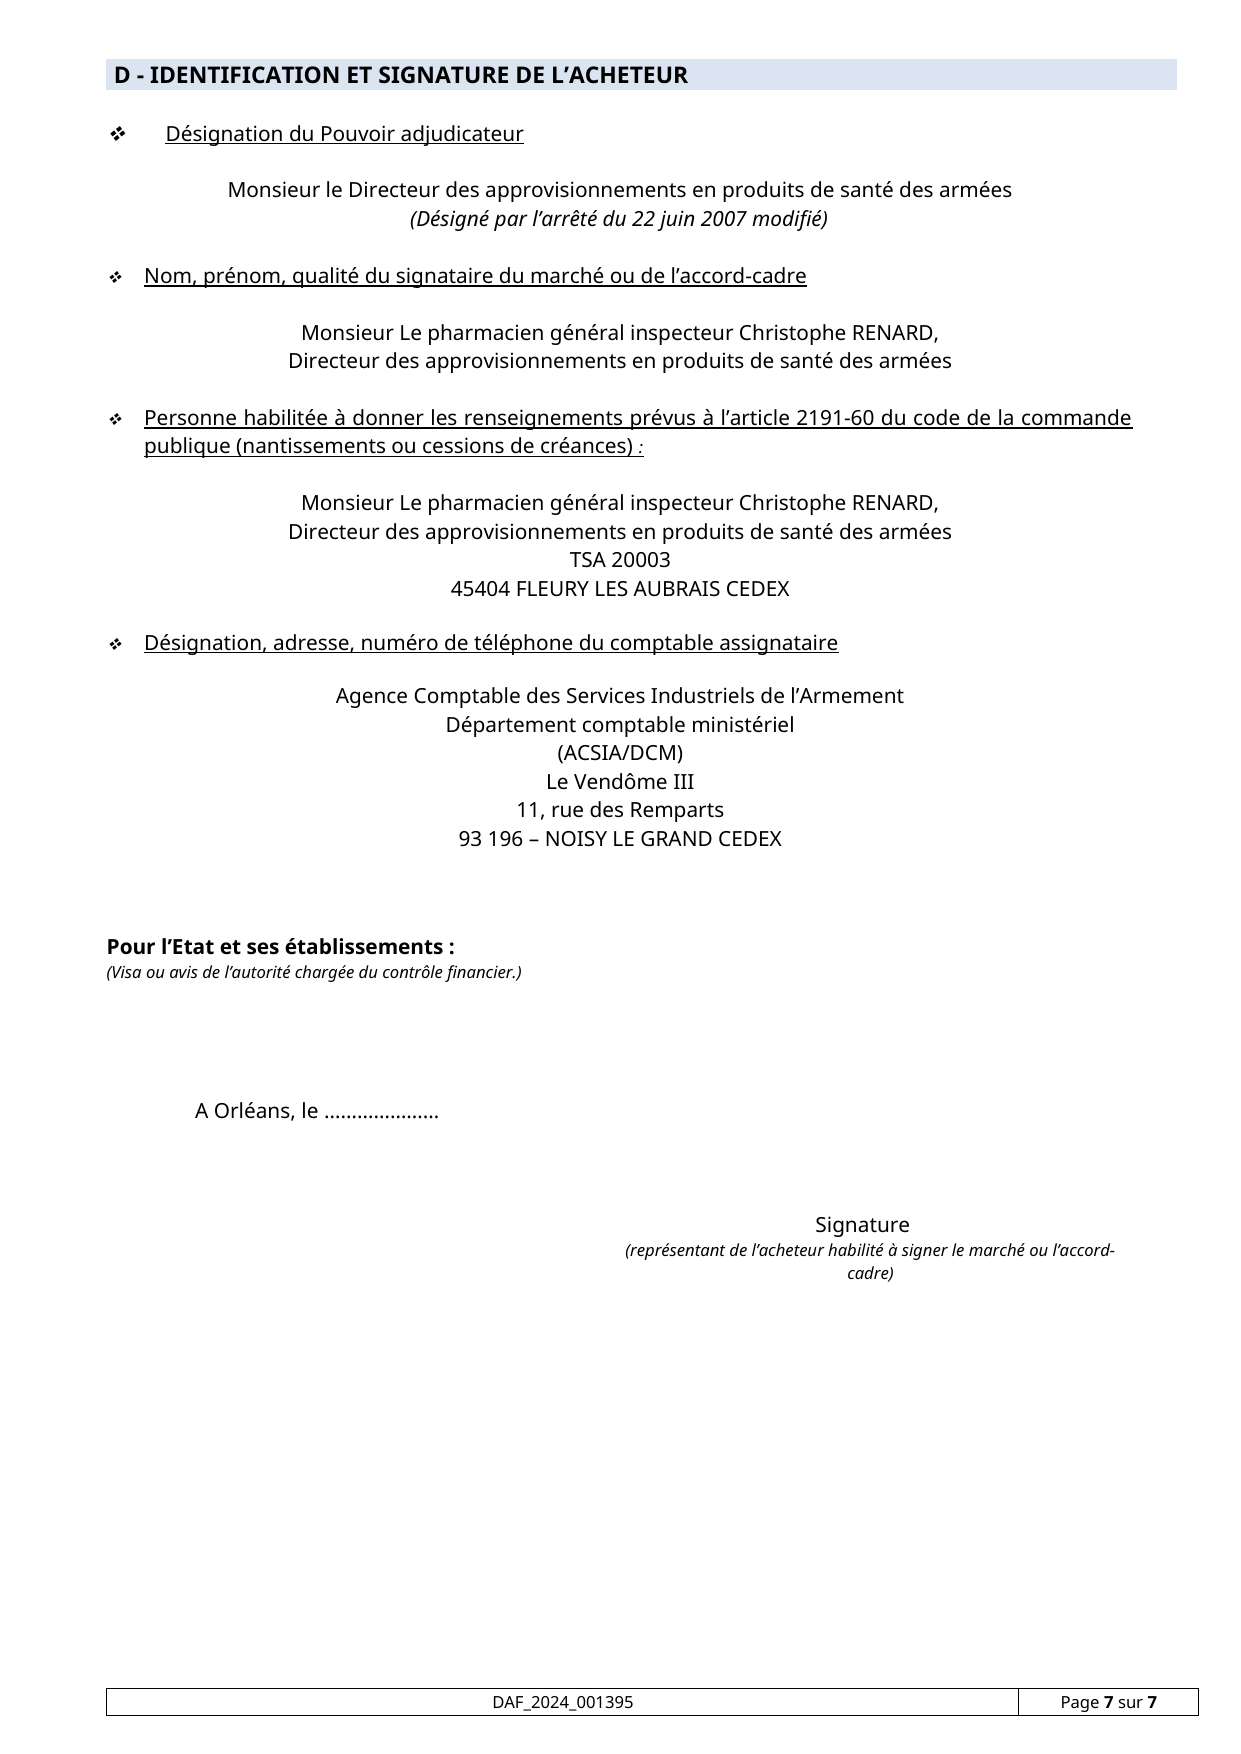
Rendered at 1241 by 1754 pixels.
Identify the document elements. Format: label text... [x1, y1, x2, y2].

text (Visa ou avis de l’autorité chargée du contrôle financier.) [106, 960, 1134, 983]
text Directeur des approvisionnements en produits de santé des armées [106, 517, 1134, 545]
text Agence Comptable des Services Industriels de l’Armement [106, 682, 1134, 710]
table_header D - Identification et signature de l’acheteur [106, 59, 1177, 90]
text A Orléans, le ………………… [106, 1097, 1134, 1125]
subtitle Désignation du Pouvoir adjudicateur [106, 119, 1134, 147]
text Département comptable ministériel [106, 710, 1134, 738]
text Monsieur Le pharmacien général inspecteur Christophe RENARD, [106, 318, 1134, 346]
text Signature [815, 1210, 1134, 1239]
subtitle (Désigné par l’arrêté du 22 juin 2007 modifié) [106, 204, 1134, 232]
text 93 196 – NOISY LE GRAND CEDEX [106, 824, 1134, 852]
text (ACSIA/DCM) [106, 738, 1134, 767]
list Nom, prénom, qualité du signataire du marché ou de l’accord-cadre [106, 261, 1134, 289]
list Personne habilitée à donner les renseignements prévus à l’article 2191-60 du code de la commande publique (nantissements ou cessions de créances) : [106, 403, 1134, 460]
text TSA 20003 [106, 545, 1134, 574]
text Pour l’Etat et ses établissements : [106, 932, 1134, 960]
text 45404 FLEURY LES AUBRAIS CEDEX [106, 574, 1134, 602]
subtitle Monsieur le Directeur des approvisionnements en produits de santé des armées [106, 176, 1134, 204]
text 11, rue des Remparts [106, 795, 1134, 824]
text Monsieur Le pharmacien général inspecteur Christophe RENARD, [106, 488, 1134, 517]
text Directeur des approvisionnements en produits de santé des armées [106, 346, 1134, 375]
list Désignation, adresse, numéro de téléphone du comptable assignataire [106, 628, 1134, 656]
text Le Vendôme III [106, 767, 1134, 795]
text (représentant de l’acheteur habilité à signer le marché ou l’accord-cadre) [608, 1239, 1134, 1284]
